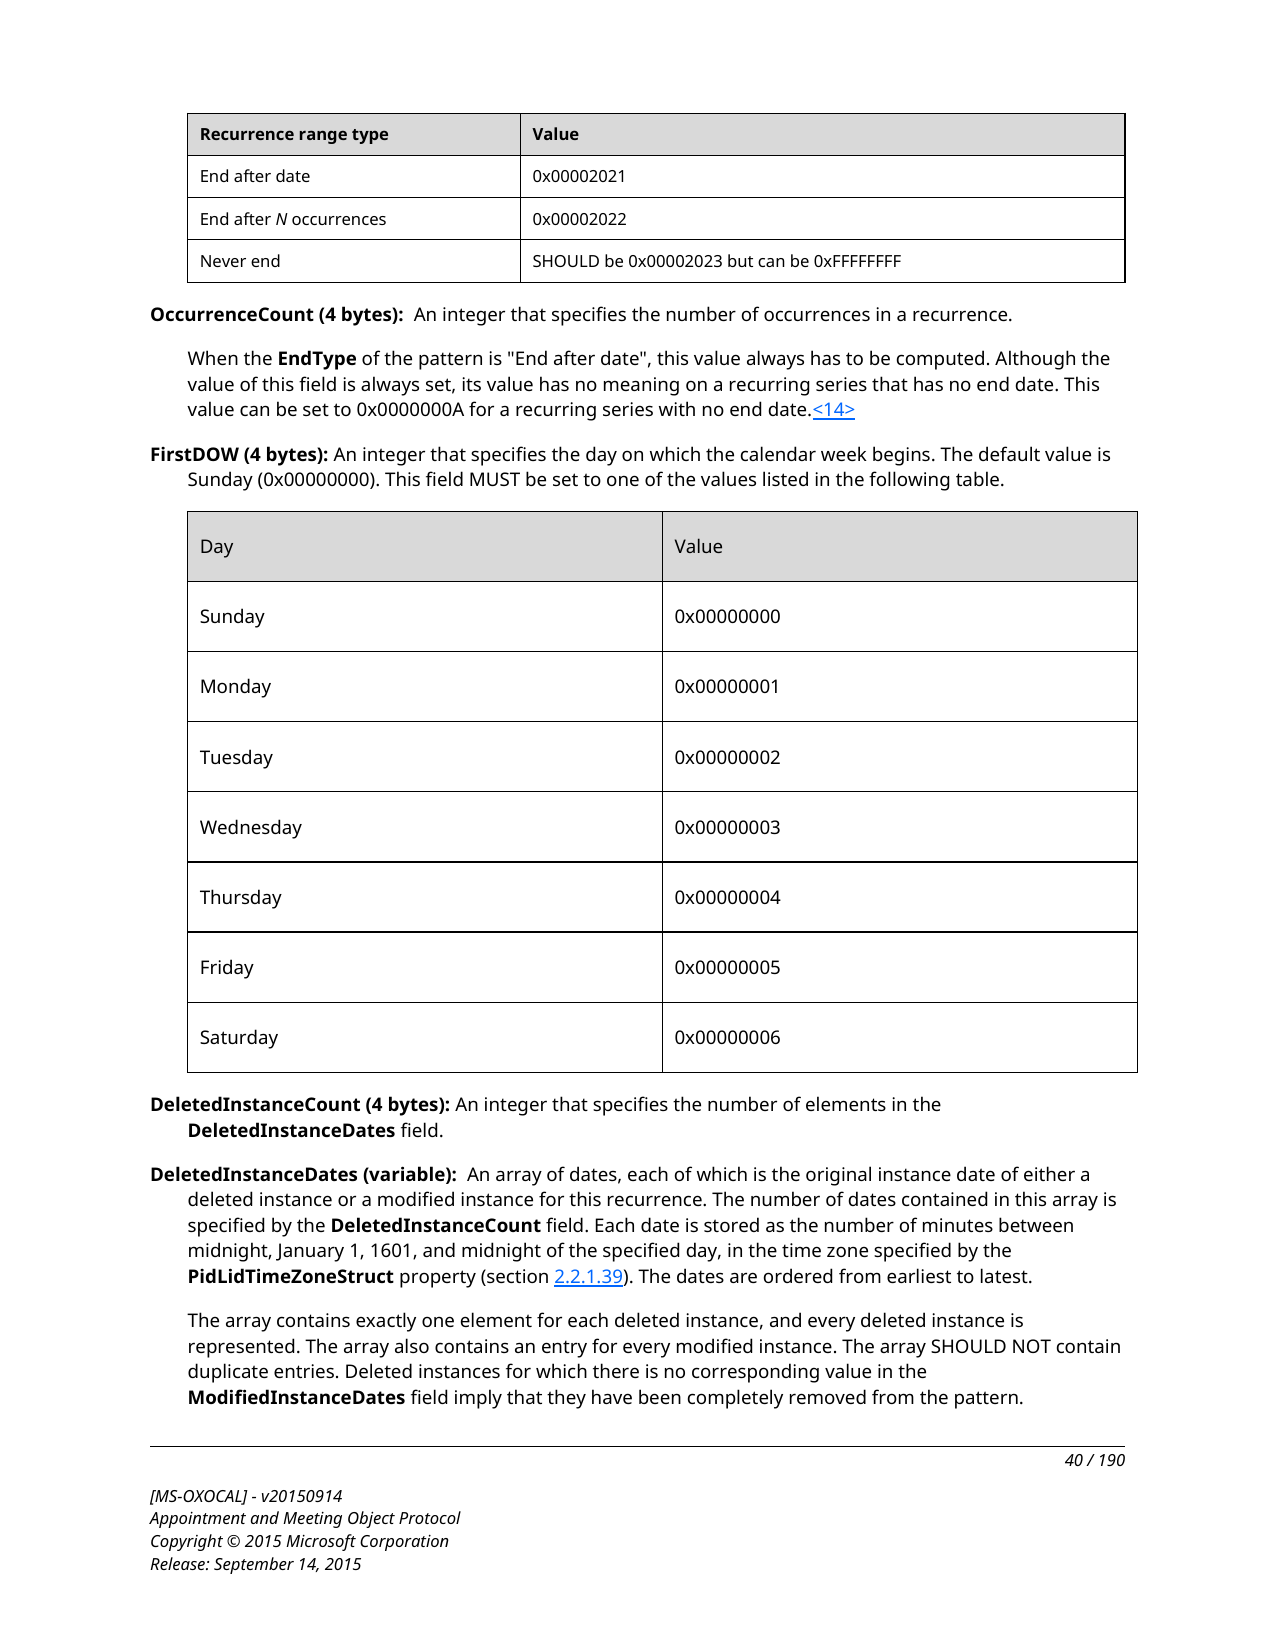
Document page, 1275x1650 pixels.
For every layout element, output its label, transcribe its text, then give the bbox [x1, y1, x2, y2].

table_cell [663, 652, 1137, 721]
text OccurrenceCount (4 bytes): An integer that specifies the number of occurrences in a recurrence. [150, 301, 1125, 327]
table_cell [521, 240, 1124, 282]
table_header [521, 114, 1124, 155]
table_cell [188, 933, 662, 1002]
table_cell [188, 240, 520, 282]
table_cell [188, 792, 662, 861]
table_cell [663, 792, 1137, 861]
text The array contains exactly one element for each deleted instance, and every deleted instance is represented. The array also contains an entry for every modified instance. The array SHOULD NOT contain duplicate entries. Deleted instances for which there is no corresponding value in the ModifiedInstanceDates field imply that they have been completely removed from the pattern. [187, 1308, 1125, 1410]
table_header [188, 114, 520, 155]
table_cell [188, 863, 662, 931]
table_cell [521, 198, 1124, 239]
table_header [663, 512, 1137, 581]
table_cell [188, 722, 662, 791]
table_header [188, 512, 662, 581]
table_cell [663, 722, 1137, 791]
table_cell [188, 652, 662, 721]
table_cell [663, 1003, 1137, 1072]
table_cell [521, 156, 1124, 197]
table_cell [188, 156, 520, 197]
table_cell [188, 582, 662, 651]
text When the EndType of the pattern is "End after date", this value always has to be computed. Although the value of this field is always set, its value has no meaning on a recurring series that has no end date. This value can be set to 0x0000000A for a recurring series with no end date.<14> [187, 346, 1125, 422]
text DeletedInstanceCount (4 bytes): An integer that specifies the number of elements in the DeletedInstanceDates field. [150, 1091, 1125, 1142]
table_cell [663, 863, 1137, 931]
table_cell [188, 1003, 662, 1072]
text FirstDOW (4 bytes): An integer that specifies the day on which the calendar week begins. The default value is Sunday (0x00000000). This field MUST be set to one of the values listed in the following table. [150, 441, 1125, 492]
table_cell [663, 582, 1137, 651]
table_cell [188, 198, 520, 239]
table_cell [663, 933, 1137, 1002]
text DeletedInstanceDates (variable): An array of dates, each of which is the original instance date of either a deleted instance or a modified instance for this recurrence. The number of dates contained in this array is specified by the DeletedInstanceCount field. Each date is stored as the number of minutes between midnight, January 1, 1601, and midnight of the specified day, in the time zone specified by the PidLidTimeZoneStruct property (section 2.2.1.39). The dates are ordered from earliest to latest. [150, 1161, 1125, 1289]
